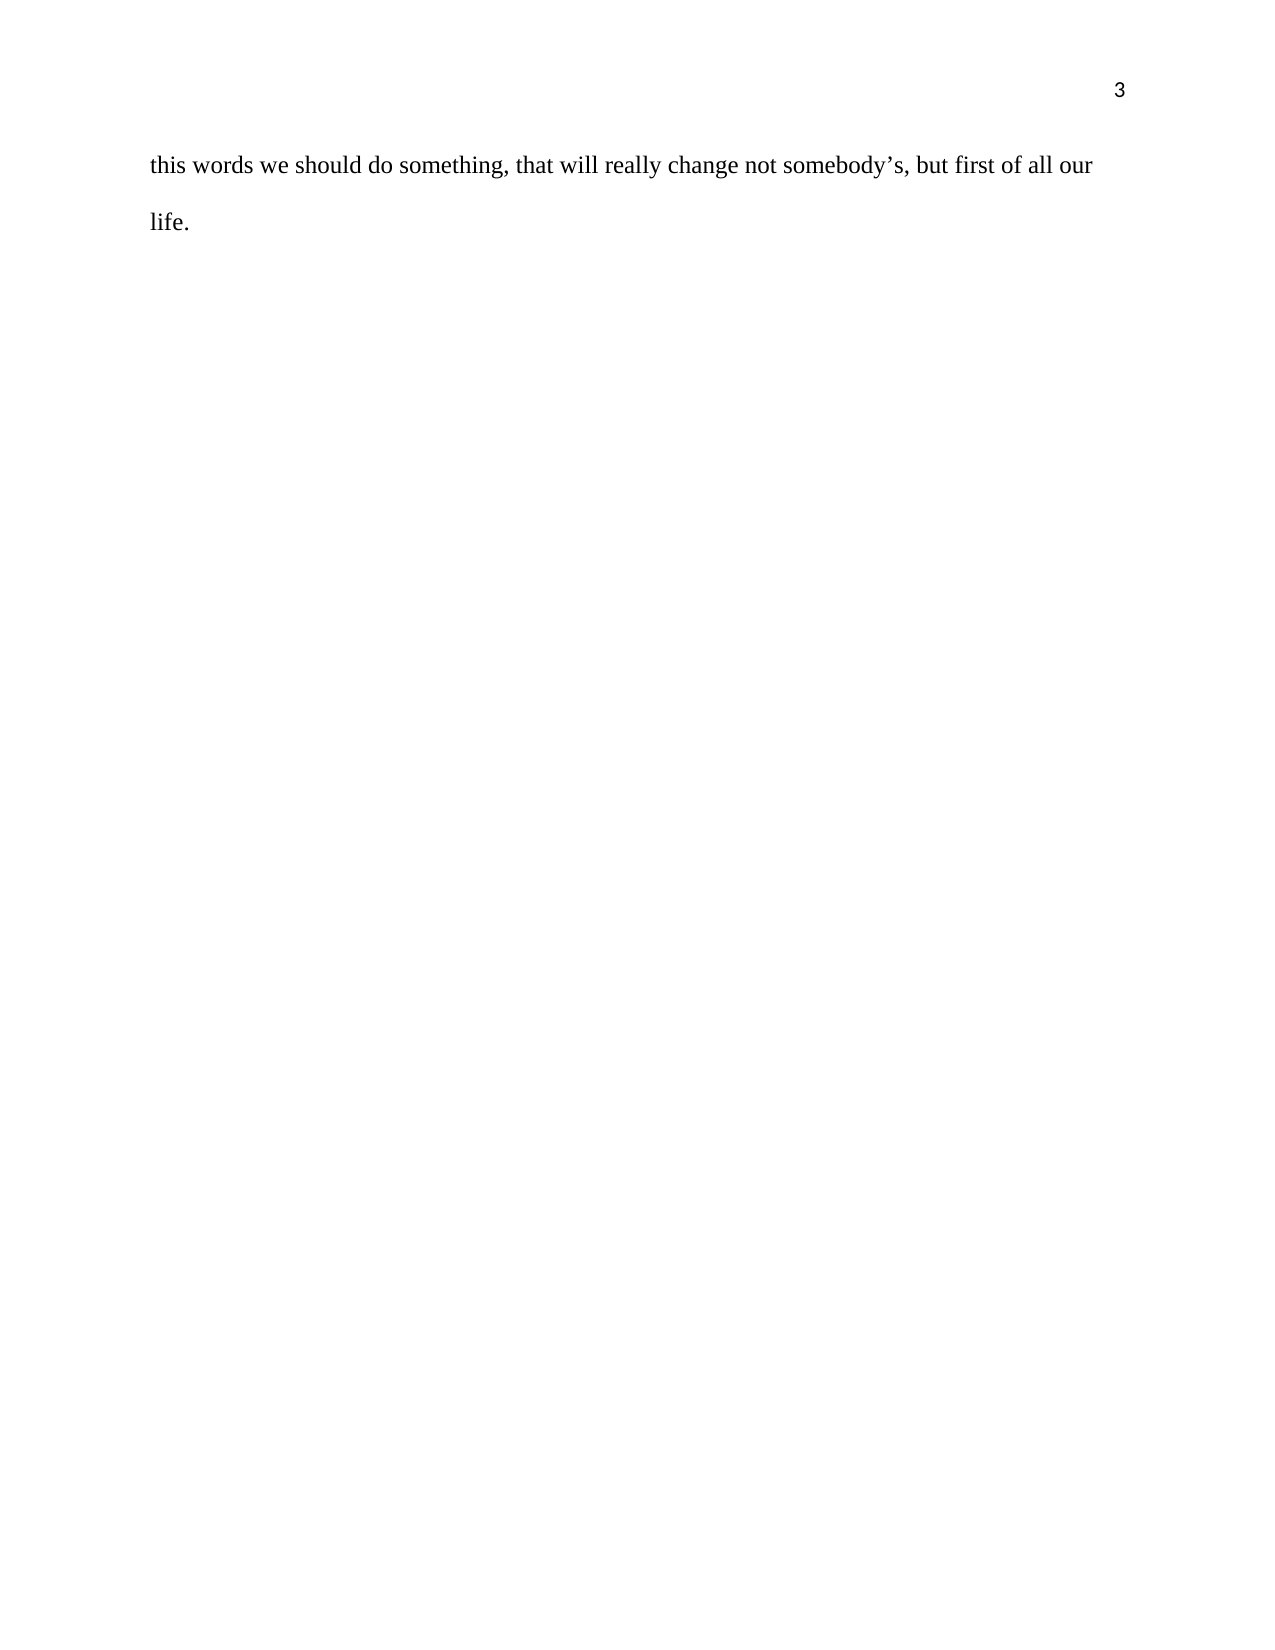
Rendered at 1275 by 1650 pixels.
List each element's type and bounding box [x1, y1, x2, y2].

text [150, 150, 1125, 236]
